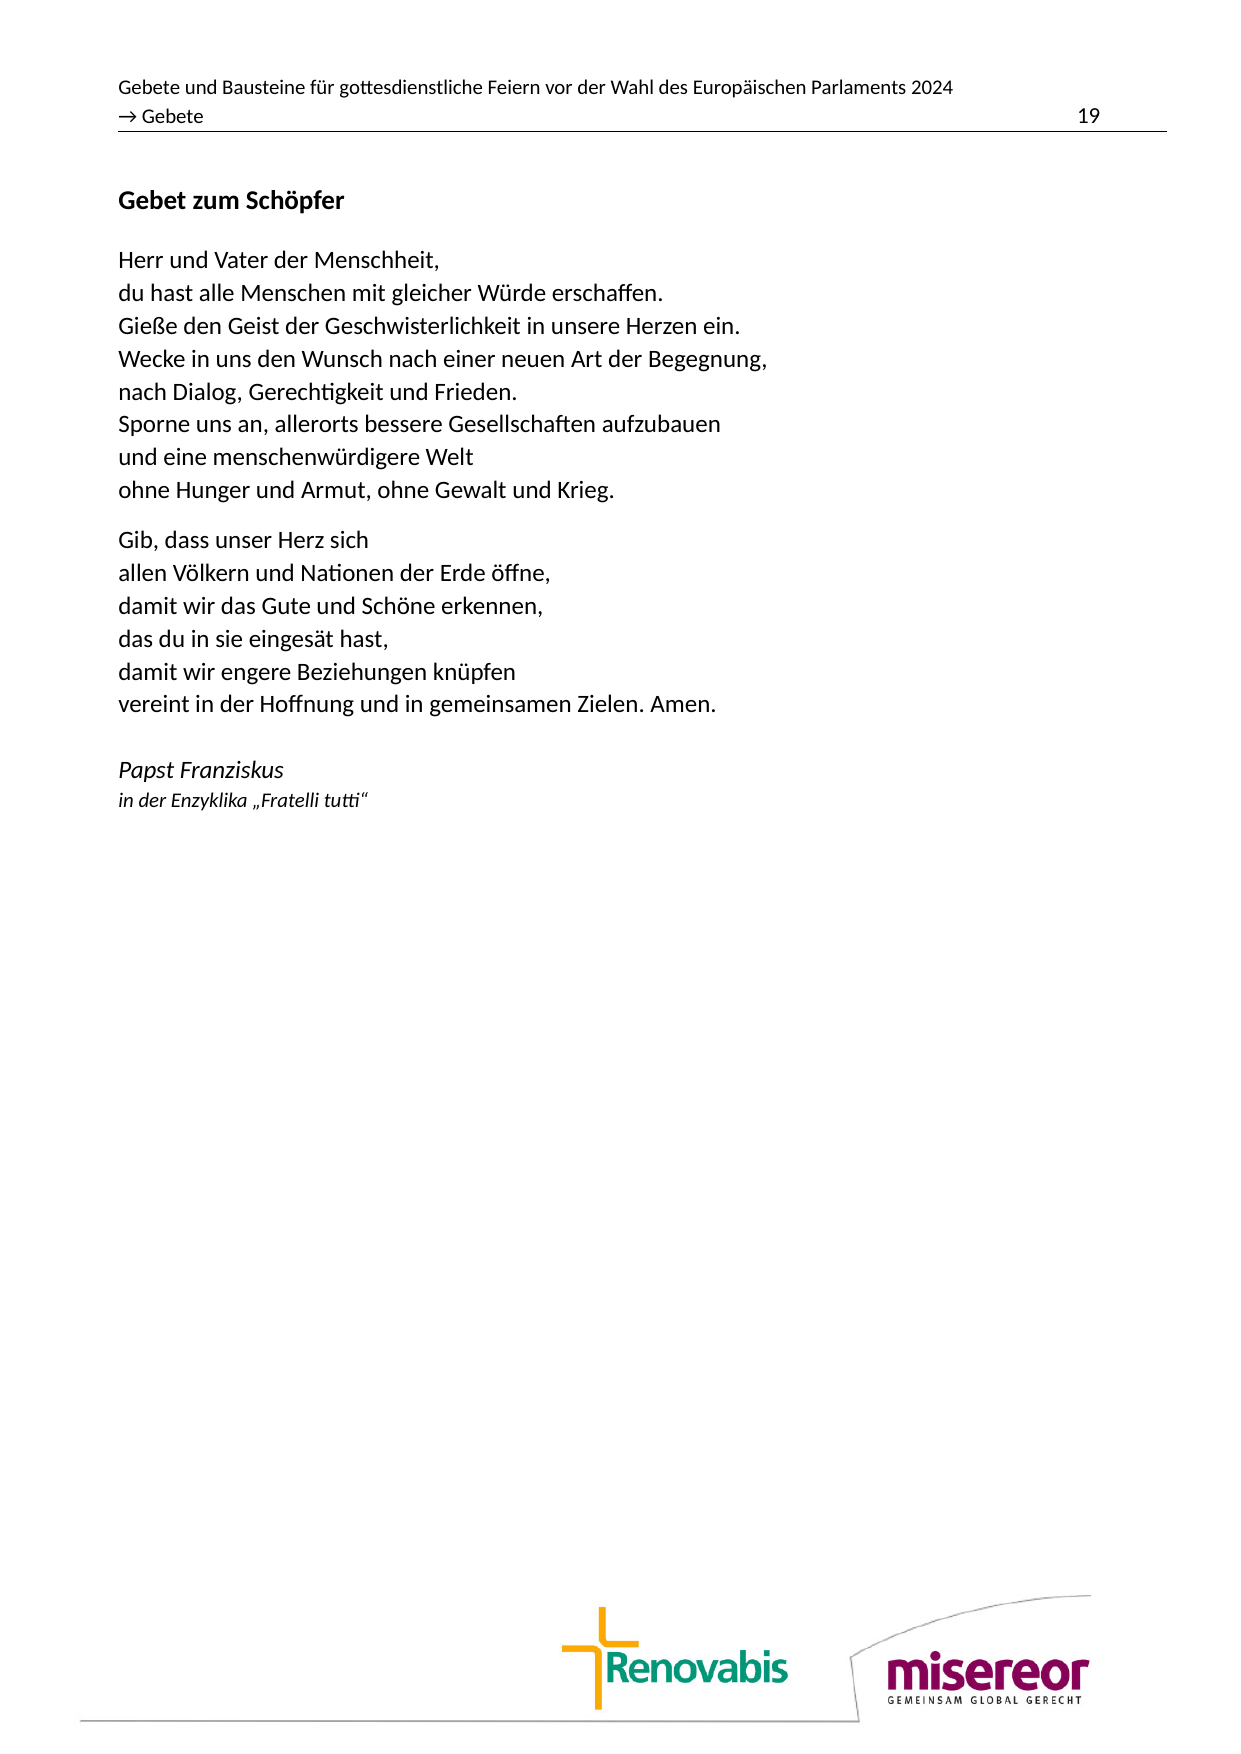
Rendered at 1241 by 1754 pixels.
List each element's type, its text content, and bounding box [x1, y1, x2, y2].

picture [0, 1551, 1192, 1739]
text Papst Franziskus [118, 754, 1167, 785]
text Gib, dass unser Herz sich allen Völkern und Nationen der Erde öffne, damit wir das Gute und Schöne erkennen, das du in sie eingesät hast, damit wir engere Beziehungen knüpfen vereint in der Hoffnung und in gemeinsamen Zielen. Amen. [118, 524, 1167, 719]
text Herr und Vater der Menschheit, du hast alle Menschen mit gleicher Würde erschaffen. Gieße den Geist der Geschwisterlichkeit in unsere Herzen ein. Wecke in uns den Wunsch nach einer neuen Art der Begegnung, nach Dialog, Gerechtigkeit und Frieden. Sporne uns an, allerorts bessere Gesellschaften aufzubauen und eine menschenwürdigere Welt ohne Hunger und Armut, ohne Gewalt und Krieg. [118, 244, 1167, 505]
subtitle Gebet zum Schöpfer [118, 183, 1167, 216]
text in der Enzyklika „Fratelli tutti“ [118, 787, 1167, 813]
